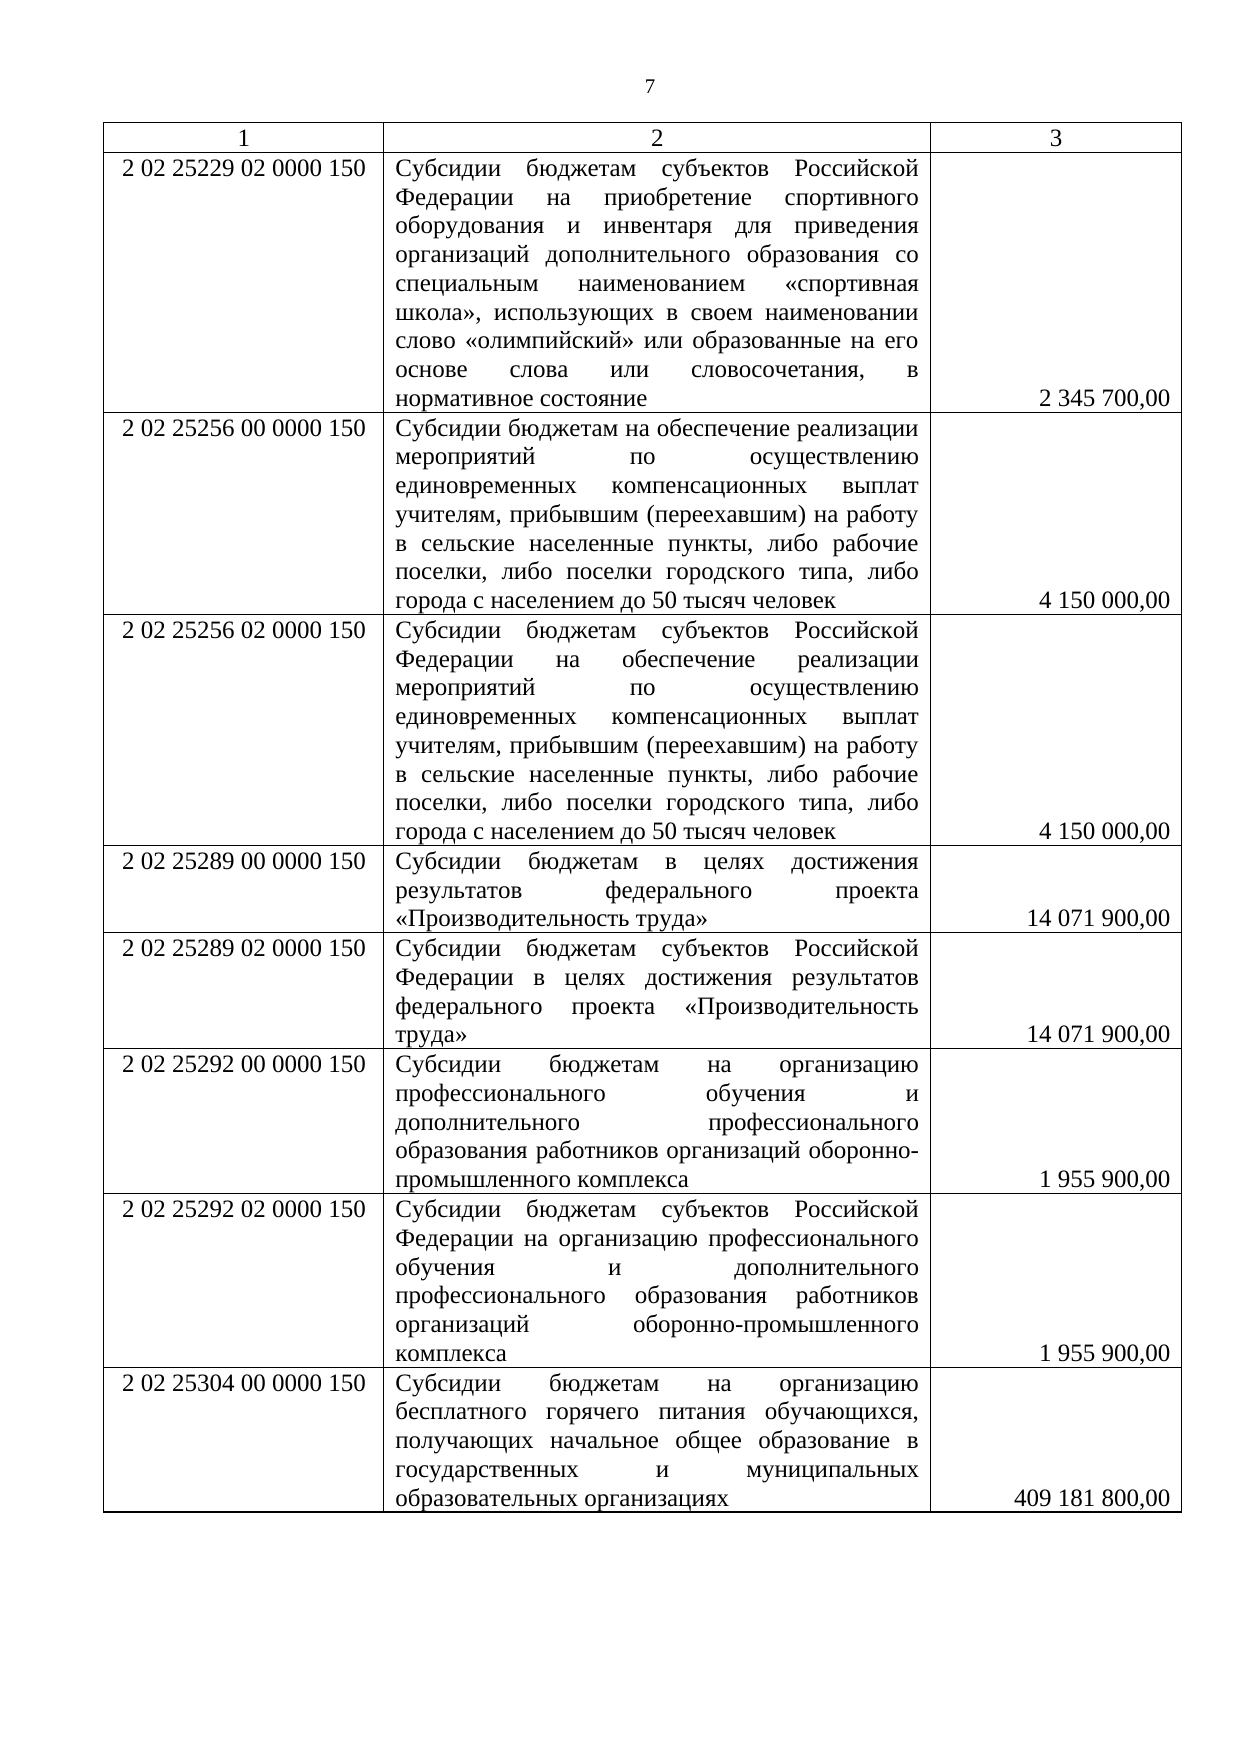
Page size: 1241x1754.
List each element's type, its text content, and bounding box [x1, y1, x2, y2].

table_cell 4 150 000,00 [931, 413, 1181, 614]
table_cell 1 955 900,00 [931, 1049, 1181, 1193]
table_cell 2 345 700,00 [931, 153, 1181, 412]
table_cell 4 150 000,00 [931, 615, 1181, 845]
table_cell 14 071 900,00 [931, 933, 1181, 1048]
table_cell 2 02 25292 02 0000 150 [104, 1194, 383, 1367]
table_cell 409 181 800,00 [931, 1368, 1181, 1511]
table_cell 2 02 25304 00 0000 150 [104, 1368, 383, 1511]
table_cell Субсидии бюджетам на организацию бесплатного горячего питания обучающихся, получающих начальное общее образование в государственных и муниципальных образовательных организациях [384, 1368, 930, 1511]
table_header 2 [384, 123, 930, 152]
table_cell Субсидии бюджетам на обеспечение реализации мероприятий по осуществлению единовременных компенсационных выплат учителям, прибывшим (переехавшим) на работу в сельские населенные пункты, либо рабочие поселки, либо поселки городского типа, либо города с населением до 50 тысяч человек [384, 413, 930, 614]
table_cell 2 02 25289 02 0000 150 [104, 933, 383, 1048]
table_cell Субсидии бюджетам субъектов Российской Федерации в целях достижения результатов федерального проекта «Производительность труда» [384, 933, 930, 1048]
table_cell 2 02 25229 02 0000 150 [104, 153, 383, 412]
table_cell 1 955 900,00 [931, 1194, 1181, 1367]
table_cell 2 02 25292 00 0000 150 [104, 1049, 383, 1193]
table_cell Субсидии бюджетам субъектов Российской Федерации на обеспечение реализации мероприятий по осуществлению единовременных компенсационных выплат учителям, прибывшим (переехавшим) на работу в сельские населенные пункты, либо рабочие поселки, либо поселки городского типа, либо города с населением до 50 тысяч человек [384, 615, 930, 845]
table_header 3 [931, 123, 1181, 152]
table_cell Субсидии бюджетам в целях достижения результатов федерального проекта «Производительность труда» [384, 846, 930, 932]
table_cell 14 071 900,00 [931, 846, 1181, 932]
table_cell 2 02 25256 00 0000 150 [104, 413, 383, 614]
table_cell Субсидии бюджетам на организацию профессионального обучения и дополнительного профессионального образования работников организаций оборонно-промышленного комплекса [384, 1049, 930, 1193]
table_cell 2 02 25289 00 0000 150 [104, 846, 383, 932]
table_cell Субсидии бюджетам субъектов Российской Федерации на организацию профессионального обучения и дополнительного профессионального образования работников организаций оборонно-промышленного комплекса [384, 1194, 930, 1367]
table_cell 2 02 25256 02 0000 150 [104, 615, 383, 845]
table_cell Субсидии бюджетам субъектов Российской Федерации на приобретение спортивного оборудования и инвентаря для приведения организаций дополнительного образования со специальным наименованием «спортивная школа», использующих в своем наименовании слово «олимпийский» или образованные на его основе слова или словосочетания, в нормативное состояние [384, 153, 930, 412]
table_header 1 [104, 123, 383, 152]
